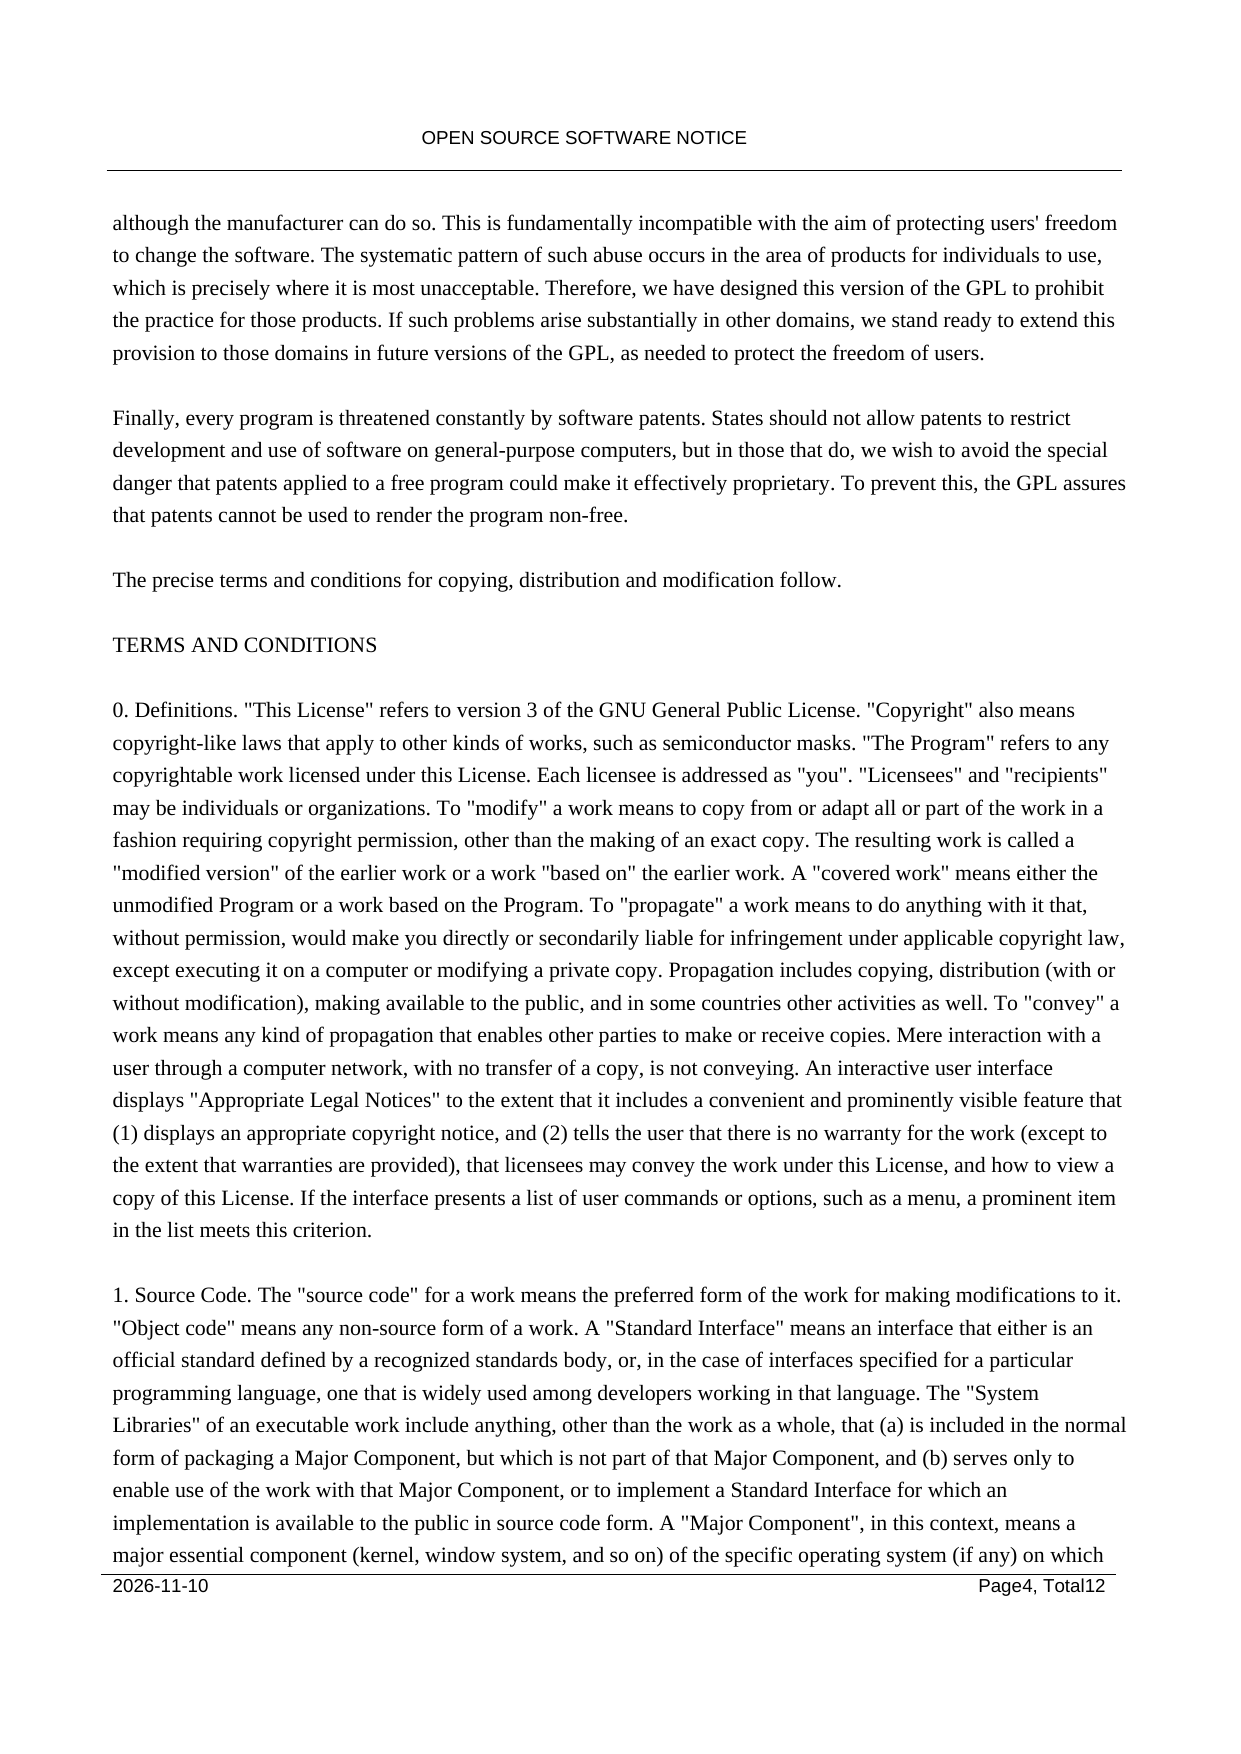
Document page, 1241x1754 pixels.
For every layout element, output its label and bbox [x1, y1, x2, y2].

text [112, 206, 1128, 1571]
